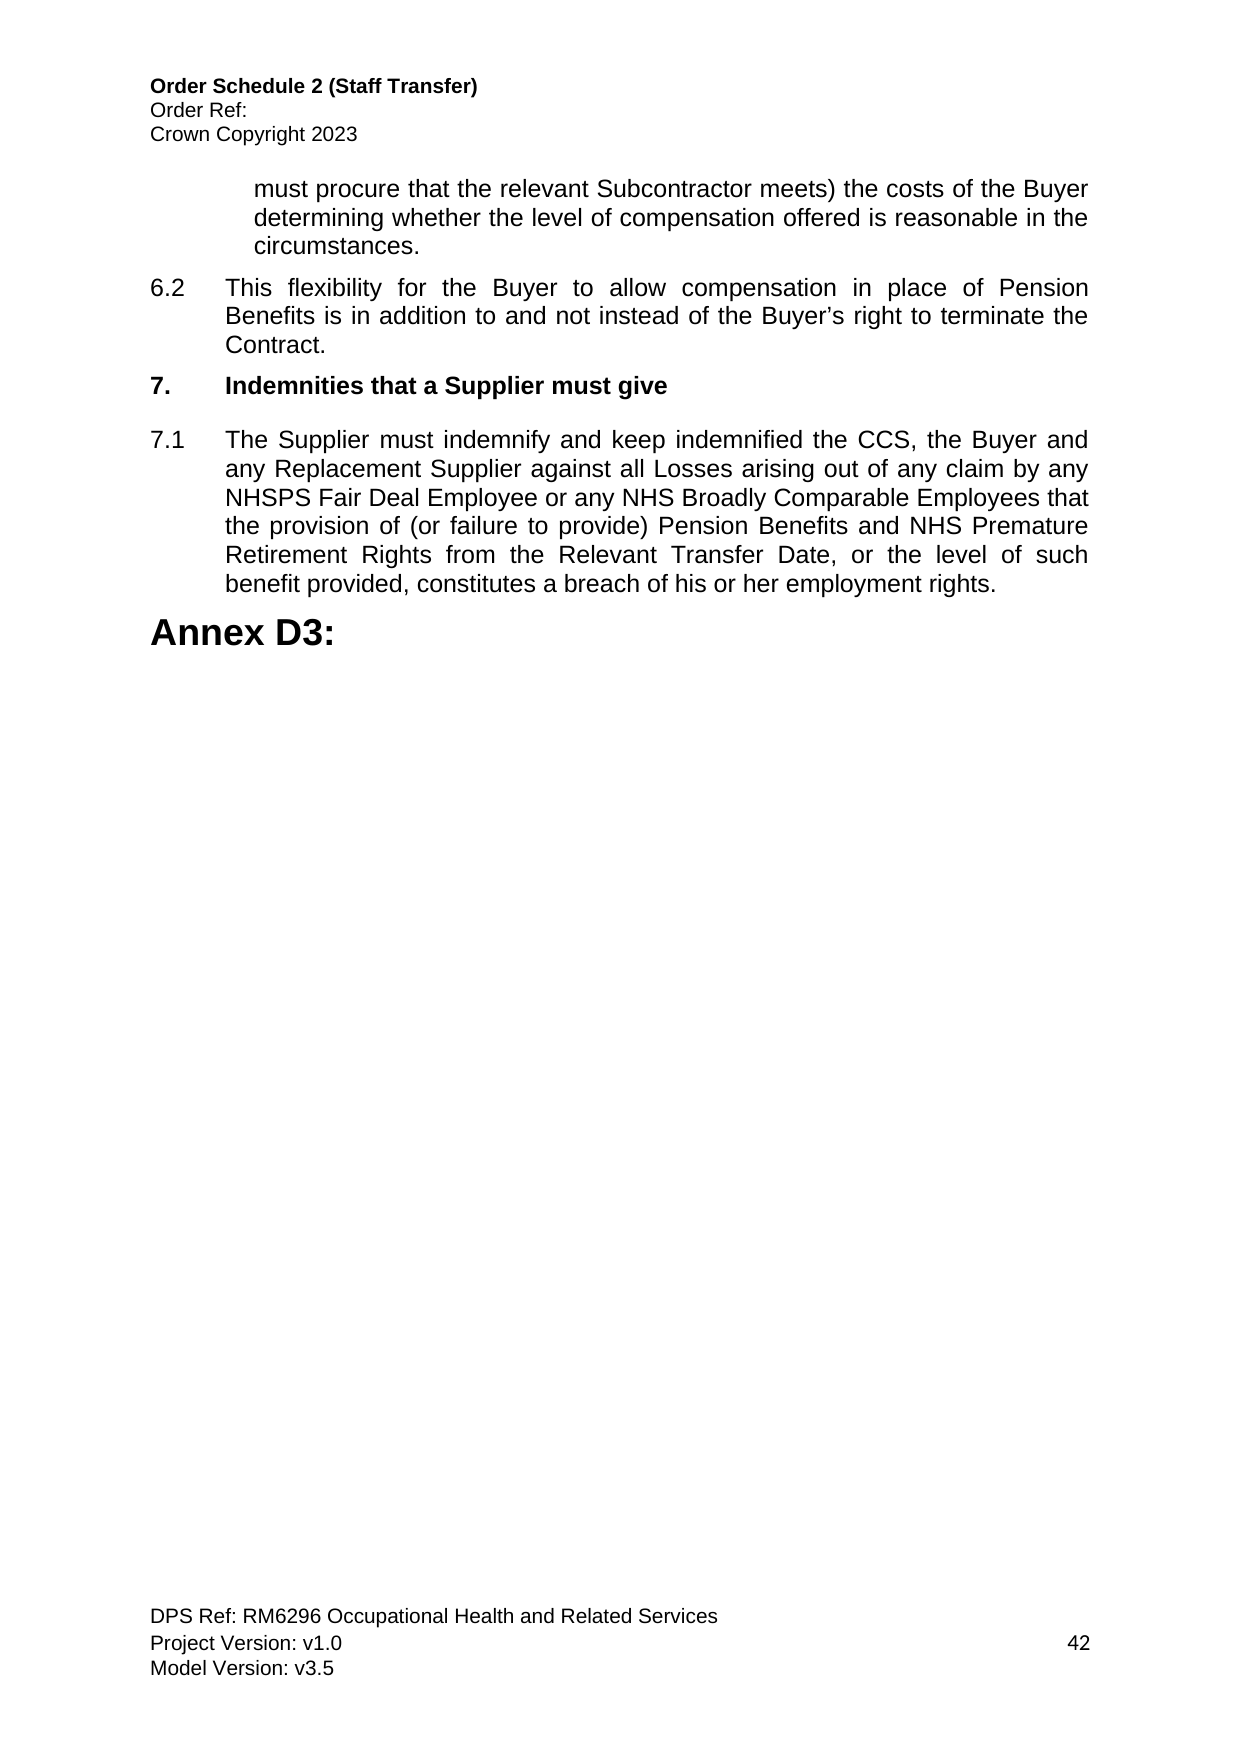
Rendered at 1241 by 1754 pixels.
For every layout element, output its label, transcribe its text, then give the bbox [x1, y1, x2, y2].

list The Supplier must indemnify and keep indemnified the CCS, the Buyer and any Replacement Supplier against all Losses arising out of any claim by any NHSPS Fair Deal Employee or any NHS Broadly Comparable Employees that the provision of (or failure to provide) Pension Benefits and NHS Premature Retirement Rights from the Relevant Transfer Date, or the level of such benefit provided, constitutes a breach of his or her employment rights. [150, 425, 1090, 597]
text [253, 174, 1090, 260]
text Annex D3: [150, 610, 1090, 653]
list This flexibility for the Buyer to allow compensation in place of Pension Benefits is in addition to and not instead of the Buyer’s right to terminate the Contract. [150, 272, 1090, 359]
list Indemnities that a Supplier must give [150, 371, 1090, 400]
